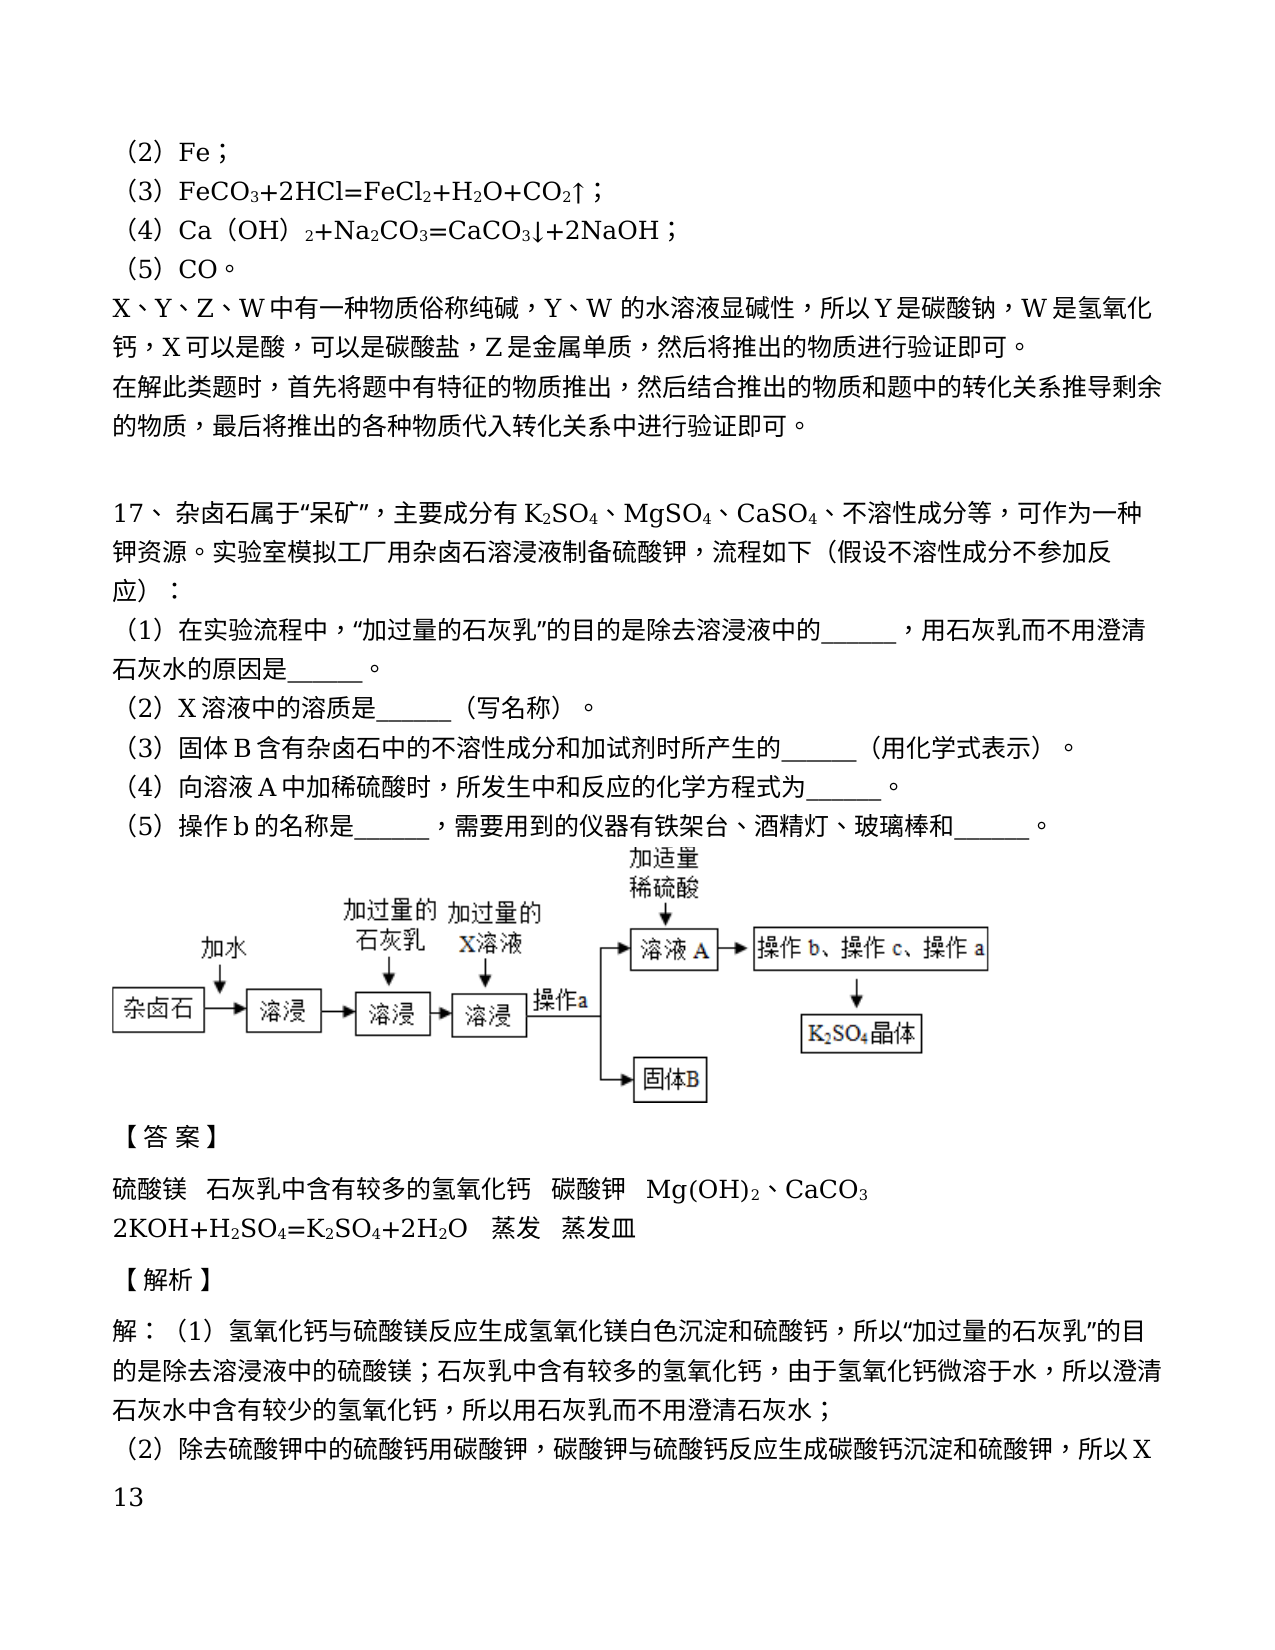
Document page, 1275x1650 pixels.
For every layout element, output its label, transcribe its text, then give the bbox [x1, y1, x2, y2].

picture [112, 847, 989, 1103]
text 硫酸镁 石灰乳中含有较多的氢氧化钙 碳酸钾 Mg(OH)2、CaCO3 2KOH+H2SO4=K2SO4+2H2O 蒸发 蒸发皿 [112, 1171, 1163, 1245]
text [112, 1314, 1163, 1466]
text 【 解析 】 [112, 1262, 1163, 1296]
text 【 答 案 】 [112, 1120, 1163, 1154]
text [112, 134, 1163, 442]
